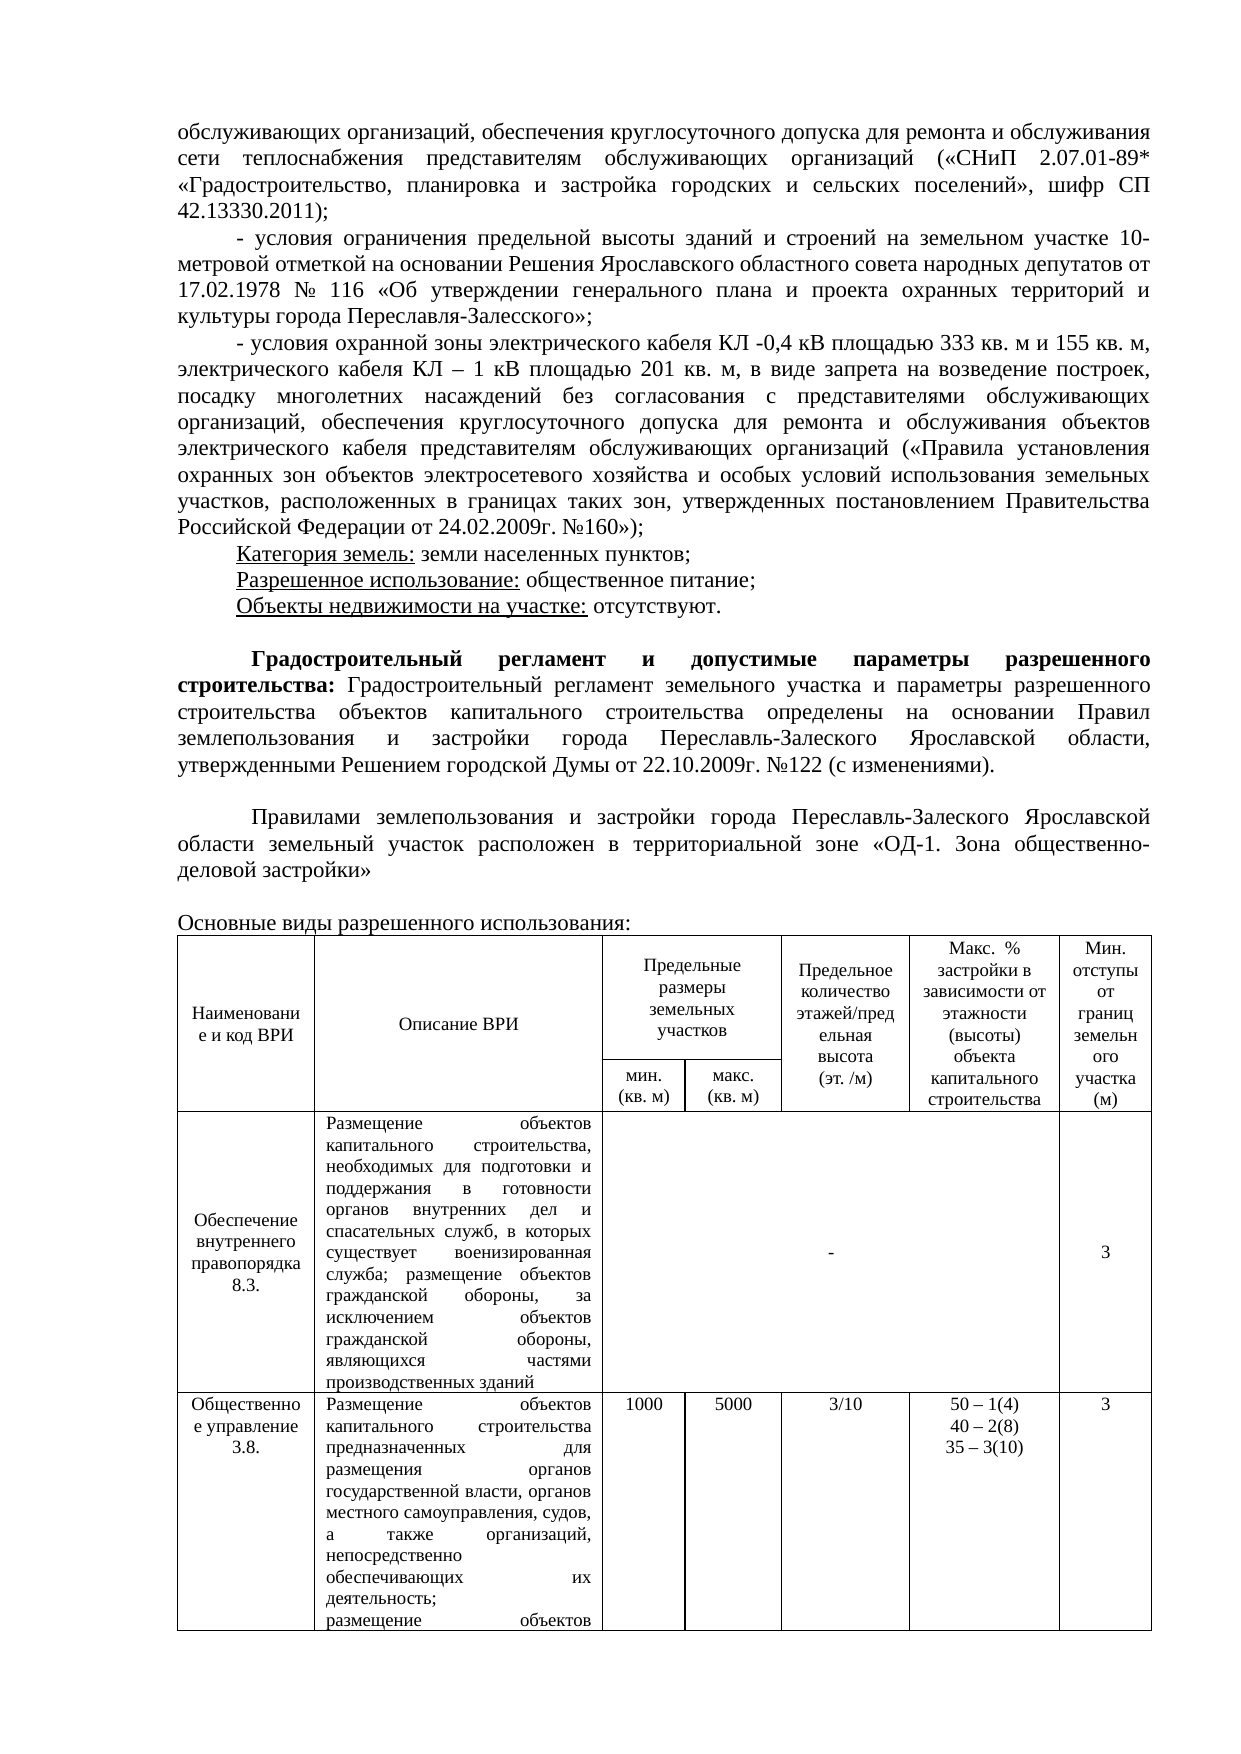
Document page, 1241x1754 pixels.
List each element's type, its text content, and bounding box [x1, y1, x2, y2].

table_cell Размещение объектов капитального строительства, необходимых для подготовки и поддержания в готовности органов внутренних дел и спасательных служб, в которых существует военизированная служба; размещение объектов гражданской обороны, за исключением объектов гражданской обороны, являющихся частями производственных зданий [315, 1112, 602, 1392]
table_cell 3/10 [782, 1393, 909, 1630]
text - условия ограничения предельной высоты зданий и строений на земельном участке 10-метровой отметкой на основании Решения Ярославского областного совета народных депутатов от 17.02.1978 № 116 «Об утверждении генерального плана и проекта охранных территорий и культуры города Переславля-Залесского»; [177, 223, 1152, 329]
table_cell - [603, 1112, 1059, 1392]
table_cell 3 [1060, 1112, 1151, 1392]
table_cell 1000 [603, 1393, 684, 1630]
table_header Предельные размеры земельных участков [603, 936, 781, 1059]
table_header Наименование и код ВРИ [178, 936, 314, 1111]
text - условия охранной зоны электрического кабеля КЛ -0,4 кВ площадью 333 кв. м и 155 кв. м, электрического кабеля КЛ – 1 кВ площадью 201 кв. м, в виде запрета на возведение построек, посадку многолетних насаждений без согласования с представителями обслуживающих организаций, обеспечения круглосуточного допуска для ремонта и обслуживания объектов электрического кабеля представителям обслуживающих организаций («Правила установления охранных зон объектов электросетевого хозяйства и особых условий использования земельных участков, расположенных в границах таких зон, утвержденных постановлением Правительства Российской Федерации от 24.02.2009г. №160»); [177, 329, 1152, 540]
text Категория земель: земли населенных пунктов; [177, 540, 1152, 566]
table_header Макс. % застройки в зависимости от этажности (высоты) объекта капитального строительства [910, 936, 1059, 1111]
table_cell Общественное управление 3.8. [178, 1393, 314, 1630]
text Основные виды разрешенного использования: [177, 909, 1152, 935]
table_cell Обеспечение внутреннего правопорядка 8.3. [178, 1112, 314, 1392]
table_header Описание ВРИ [315, 936, 602, 1111]
table_cell 3 [1060, 1393, 1151, 1630]
text Объекты недвижимости на участке: отсутствуют. [177, 592, 1152, 619]
table_cell 50 – 1(4) 40 – 2(8) 35 – 3(10) [910, 1393, 1059, 1630]
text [177, 118, 1152, 223]
text Правилами землепользования и застройки города Переславль-Залеского Ярославской области земельный участок расположен в территориальной зоне «ОД-1. Зона общественно-деловой застройки» [177, 803, 1152, 882]
text Градостроительный регламент и допустимые параметры разрешенного строительства: Градостроительный регламент земельного участка и параметры разрешенного строительства объектов капитального строительства определены на основании Правил землепользования и застройки города Переславль-Залеского Ярославской области, утвержденными Решением городской Думы от 22.10.2009г. №122 (с изменениями). [177, 645, 1152, 777]
table_cell мин. (кв. м) [603, 1060, 684, 1111]
table_cell макс. (кв. м) [686, 1060, 781, 1111]
table_cell 5000 [686, 1393, 781, 1630]
text Разрешенное использование: общественное питание; [177, 566, 1152, 592]
table_header Предельное количество этажей/предельная высота (эт. /м) [782, 936, 909, 1111]
table_header Мин. отступы от границ земельного участка (м) [1060, 936, 1151, 1111]
